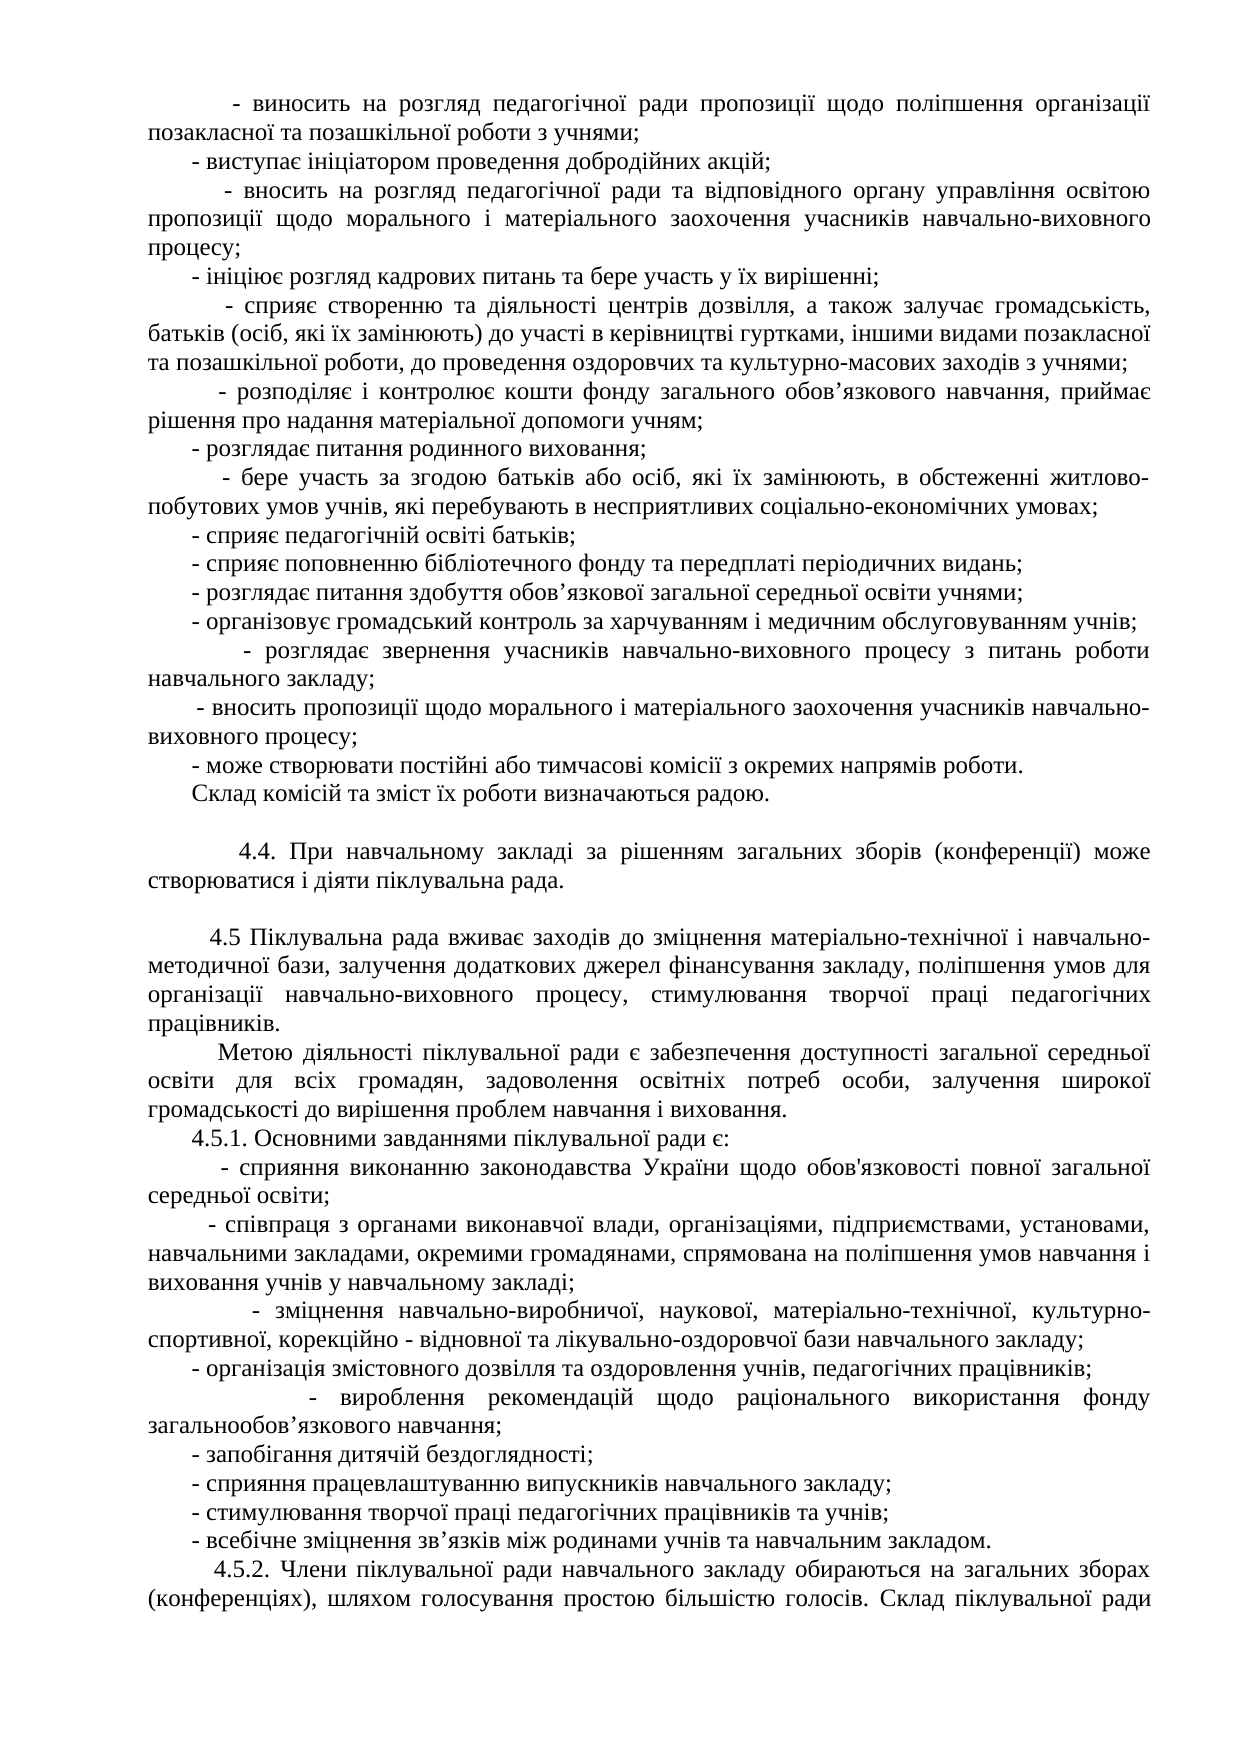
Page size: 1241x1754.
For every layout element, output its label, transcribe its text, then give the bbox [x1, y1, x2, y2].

text - запобігання дитячій бездоглядності; [148, 1439, 1152, 1468]
text - сприяння працевлаштуванню випускників навчального закладу; [148, 1468, 1152, 1497]
text Метою діяльності піклувальної ради є забезпечення доступності загальної середньої освіти для всіх громадян, задоволення освітніх потреб особи, залучення широкої громадськості до вирішення проблем навчання і виховання. [148, 1037, 1152, 1123]
text - організовує громадський контроль за харчуванням і медичним обслуговуванням учнів; [148, 606, 1152, 635]
text - організація змістовного дозвілля та оздоровлення учнів, педагогічних працівників; [148, 1353, 1152, 1382]
text 4.5 Піклувальна рада вживає заходів до зміцнення матеріально-технічної і навчально-методичної бази, залучення додаткових джерел фінансування закладу, поліпшення умов для організації навчально-виховного процесу, стимулювання творчої праці педагогічних працівників. [148, 922, 1152, 1037]
text - стимулювання творчої праці педагогічних працівників та учнів; [148, 1497, 1152, 1525]
text - ініціює розгляд кадрових питань та бере участь у їх вирішенні; [148, 261, 1152, 290]
text - розглядає питання родинного виховання; [148, 433, 1152, 462]
text - сприяє педагогічній освіті батьків; [148, 520, 1152, 548]
text - співпраця з органами виконавчої влади, організаціями, підприємствами, установами, навчальними закладами, окремими громадянами, спрямована на поліпшення умов навчання і виховання учнів у навчальному закладі; [148, 1209, 1152, 1295]
text - розглядає питання здобуття обов’язкової загальної середньої освіти учнями; [148, 577, 1152, 606]
text - бере участь за згодою батьків або осіб, які їх замінюють, в обстеженні житлово-побутових умов учнів, які перебувають в несприятливих соціально-економічних умовах; [148, 462, 1152, 520]
text - вироблення рекомендацій щодо раціонального використання фонду загальнообов’язкового навчання; [148, 1382, 1152, 1439]
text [148, 1554, 1152, 1612]
text - розподіляє і контролює кошти фонду загального обов’язкового навчання, приймає рішення про надання матеріальної допомоги учням; [148, 376, 1152, 433]
text - всебічне зміцнення зв’язків між родинами учнів та навчальним закладом. [148, 1525, 1152, 1554]
text - виступає ініціатором проведення добродійних акцій; [148, 146, 1152, 175]
text Склад комісій та зміст їх роботи визначаються радою. [148, 778, 1152, 807]
text - сприяє створенню та діяльності центрів дозвілля, а також залучає громадськість, батьків (осіб, які їх замінюють) до участі в керівництві гуртками, іншими видами позакласної та позашкільної роботи, до проведення оздоровчих та культурно-масових заходів з учнями; [148, 290, 1152, 376]
text - вносить на розгляд педагогічної ради та відповідного органу управління освітою пропозиції щодо морального і матеріального заохочення учасників навчально-виховного процесу; [148, 175, 1152, 261]
text - зміцнення навчально-виробничої, наукової, матеріально-технічної, культурно-спортивної, корекційно - відновної та лікувально-оздоровчої бази навчального закладу; [148, 1295, 1152, 1353]
text - розглядає звернення учасників навчально-виховного процесу з питань роботи навчального закладу; [148, 635, 1152, 692]
text - може створювати постійні або тимчасові комісії з окремих напрямів роботи. [148, 750, 1152, 778]
text - вносить пропозиції щодо морального і матеріального заохочення учасників навчально-виховного процесу; [148, 692, 1152, 750]
text - виносить на розгляд педагогічної ради пропозиції щодо поліпшення організації позакласної та позашкільної роботи з учнями; [148, 88, 1152, 146]
text - сприяє поповненню бібліотечного фонду та передплаті періодичних видань; [148, 548, 1152, 577]
text 4.4. При навчальному закладі за рішенням загальних зборів (конференції) може створюватися і діяти піклувальна рада. [148, 836, 1152, 893]
text - сприяння виконанню законодавства України щодо обов'язковості повної загальної середньої освіти; [148, 1152, 1152, 1209]
text 4.5.1. Основними завданнями піклувальної ради є: [148, 1123, 1152, 1152]
